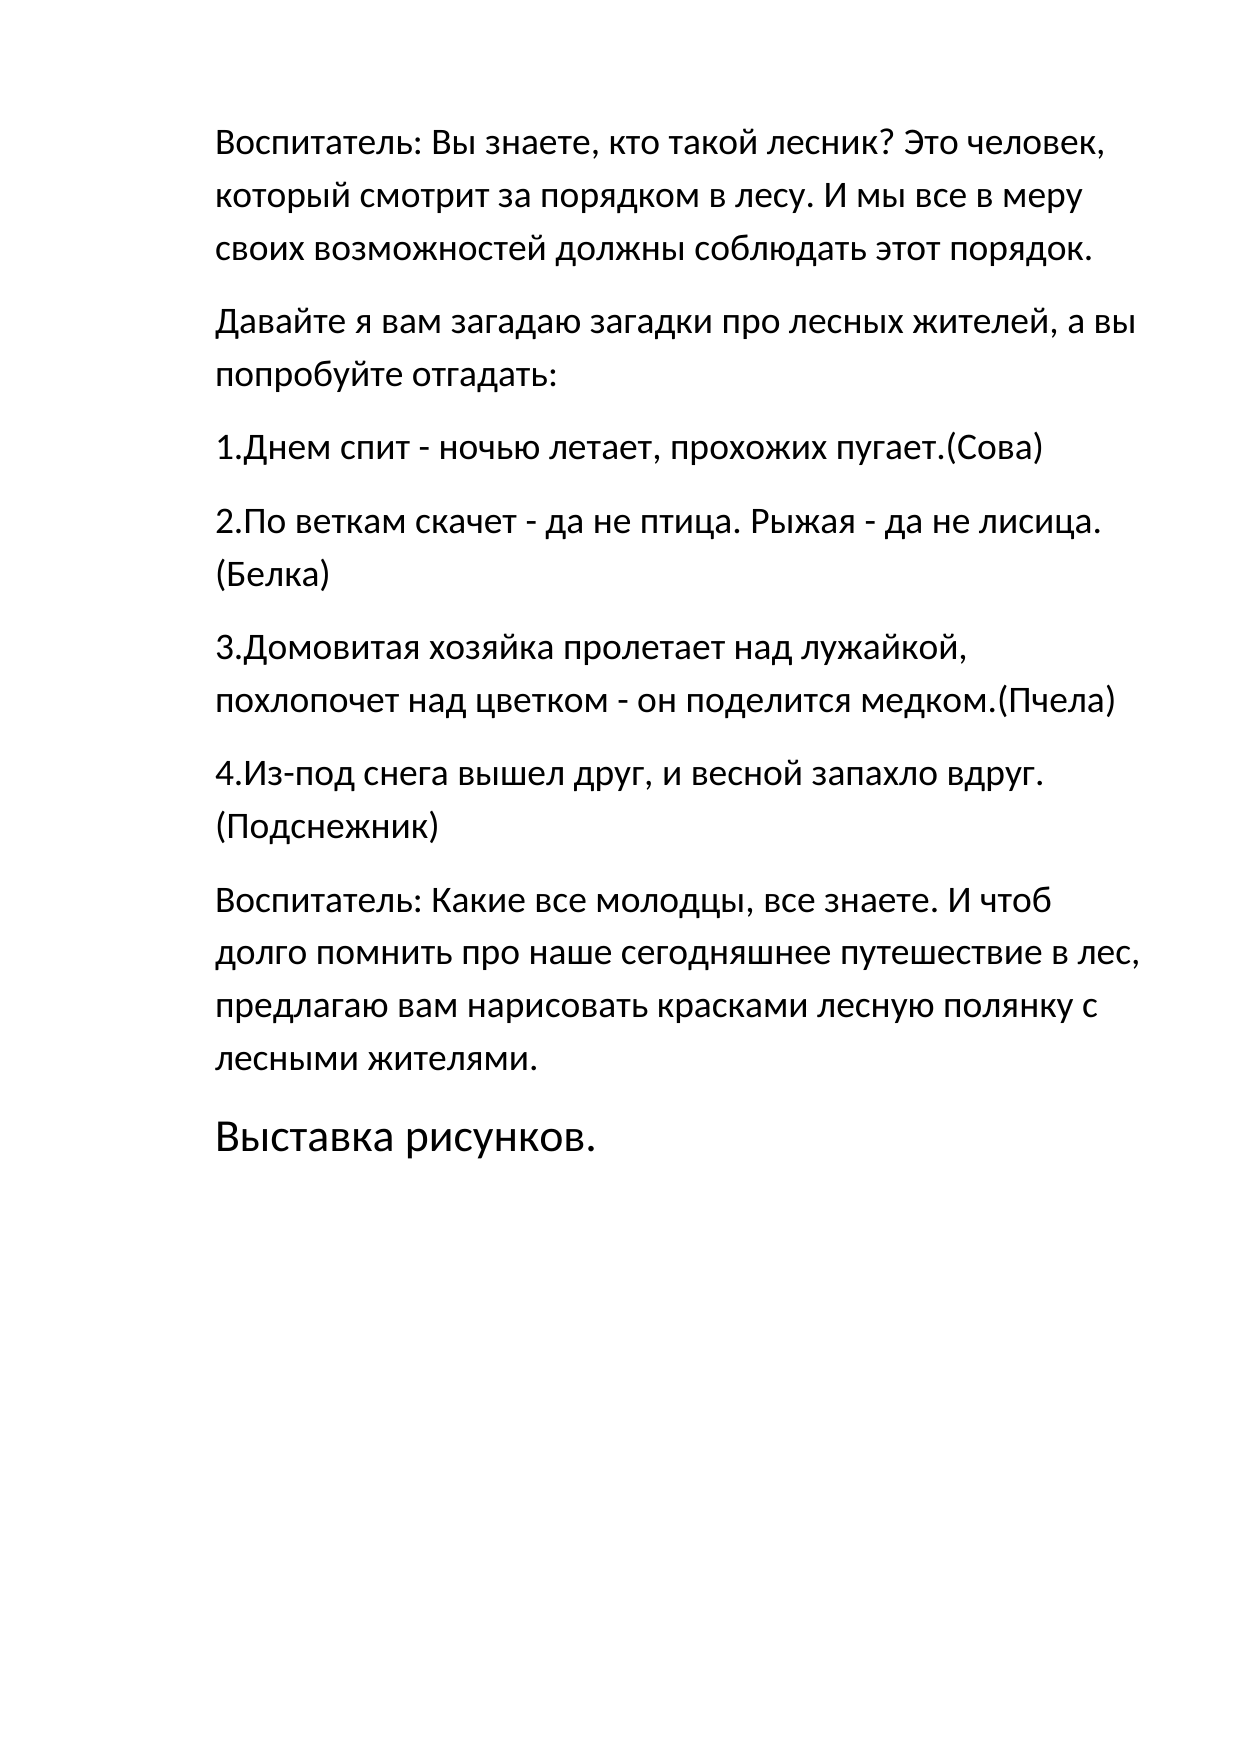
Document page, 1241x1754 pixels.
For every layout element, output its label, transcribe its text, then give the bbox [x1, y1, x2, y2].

text 1.Днем спит - ночью летает, прохожих пугает.(Сова) [215, 423, 1152, 469]
text Давайте я вам загадаю загадки про лесных жителей, а вы попробуйте отгадать: [215, 297, 1152, 396]
text Воспитатель: Какие все молодцы, все знаете. И чтоб долго помнить про наше сегодняшнее путешествие в лес, предлагаю вам нарисовать красками лесную полянку с лесными жителями. [215, 876, 1152, 1079]
text Выставка рисунков. [215, 1107, 1152, 1163]
text 3.Домовитая хозяйка пролетает над лужайкой, похлопочет над цветком - он поделится медком.(Пчела) [215, 623, 1152, 722]
text Воспитатель: Вы знаете, кто такой лесник? Это человек, который смотрит за порядком в лесу. И мы все в меру своих возможностей должны соблюдать этот порядок. [215, 118, 1152, 269]
text 4.Из-под снега вышел друг, и весной запахло вдруг.(Подснежник) [215, 749, 1152, 848]
text 2.По веткам скачет - да не птица. Рыжая - да не лисица.(Белка) [215, 497, 1152, 595]
